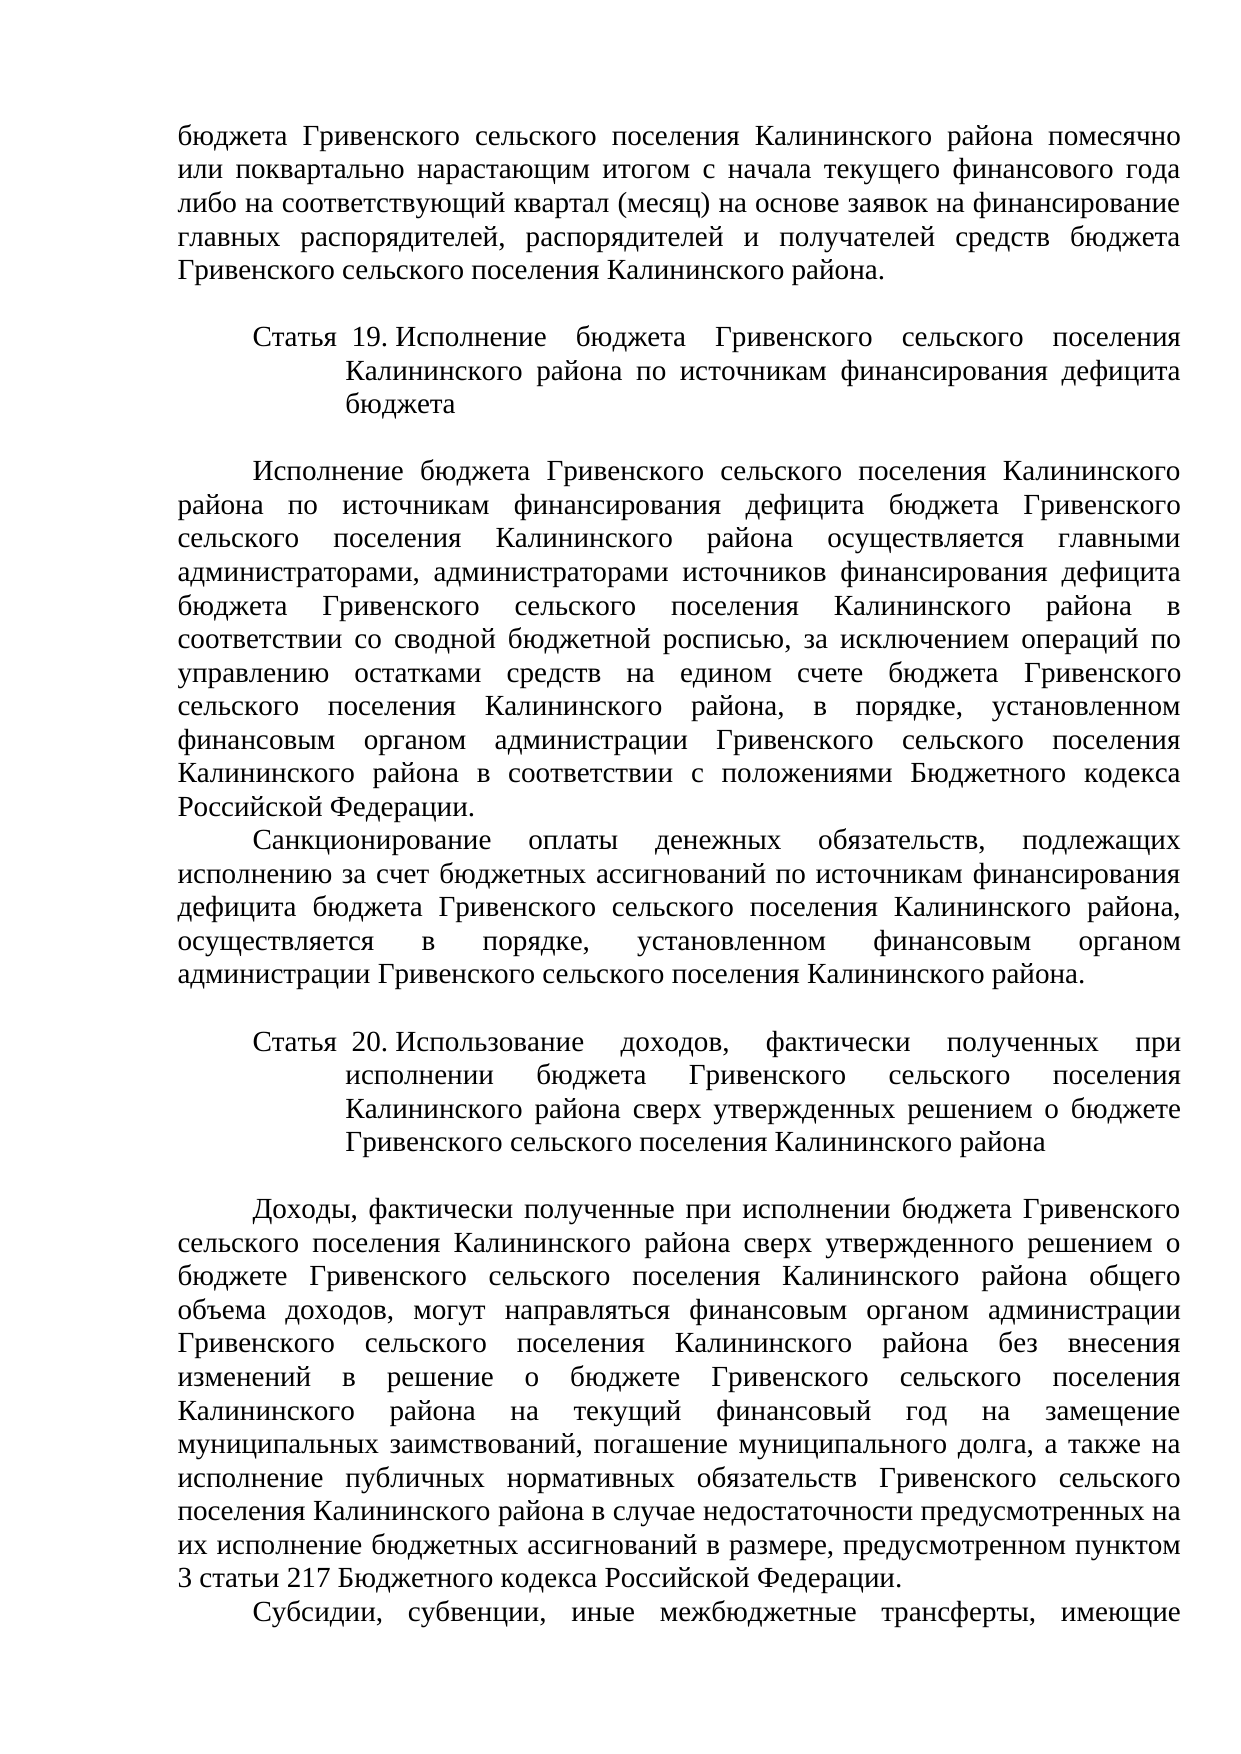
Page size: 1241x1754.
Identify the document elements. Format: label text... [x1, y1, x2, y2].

text Санкционирование оплаты денежных обязательств, подлежащих исполнению за счет бюджетных ассигнований по источникам финансирования дефицита бюджета Гривенского сельского поселения Калининского района, осуществляется в порядке, установленном финансовым органом администрации Гривенского сельского поселения Калининского района. [177, 822, 1181, 990]
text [177, 1594, 1181, 1627]
text Доходы, фактически полученные при исполнении бюджета Гривенского сельского поселения Калининского района сверх утвержденного решением о бюджете Гривенского сельского поселения Калининского района общего объема доходов, могут направляться финансовым органом администрации Гривенского сельского поселения Калининского района без внесения изменений в решение о бюджете Гривенского сельского поселения Калининского района на текущий финансовый год на замещение муниципальных заимствований, погашение муниципального долга, а также на исполнение публичных нормативных обязательств Гривенского сельского поселения Калининского района в случае недостаточности предусмотренных на их исполнение бюджетных ассигнований в размере, предусмотренном пунктом 3 статьи 217 Бюджетного кодекса Российской Федерации. [177, 1191, 1181, 1594]
text Статья 19. Исполнение бюджета Гривенского сельского поселения Калининского района по источникам финансирования дефицита бюджета [252, 319, 1181, 420]
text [177, 118, 1181, 286]
text Исполнение бюджета Гривенского сельского поселения Калининского района по источникам финансирования дефицита бюджета Гривенского сельского поселения Калининского района осуществляется главными администраторами, администраторами источников финансирования дефицита бюджета Гривенского сельского поселения Калининского района в соответствии со сводной бюджетной росписью, за исключением операций по управлению остатками средств на едином счете бюджета Гривенского сельского поселения Калининского района, в порядке, установленном финансовым органом администрации Гривенского сельского поселения Калининского района в соответствии с положениями Бюджетного кодекса Российской Федерации. [177, 453, 1181, 822]
text Статья 20. Использование доходов, фактически полученных при исполнении бюджета Гривенского сельского поселения Калининского района сверх утвержденных решением о бюджете Гривенского сельского поселения Калининского района [252, 1024, 1181, 1158]
